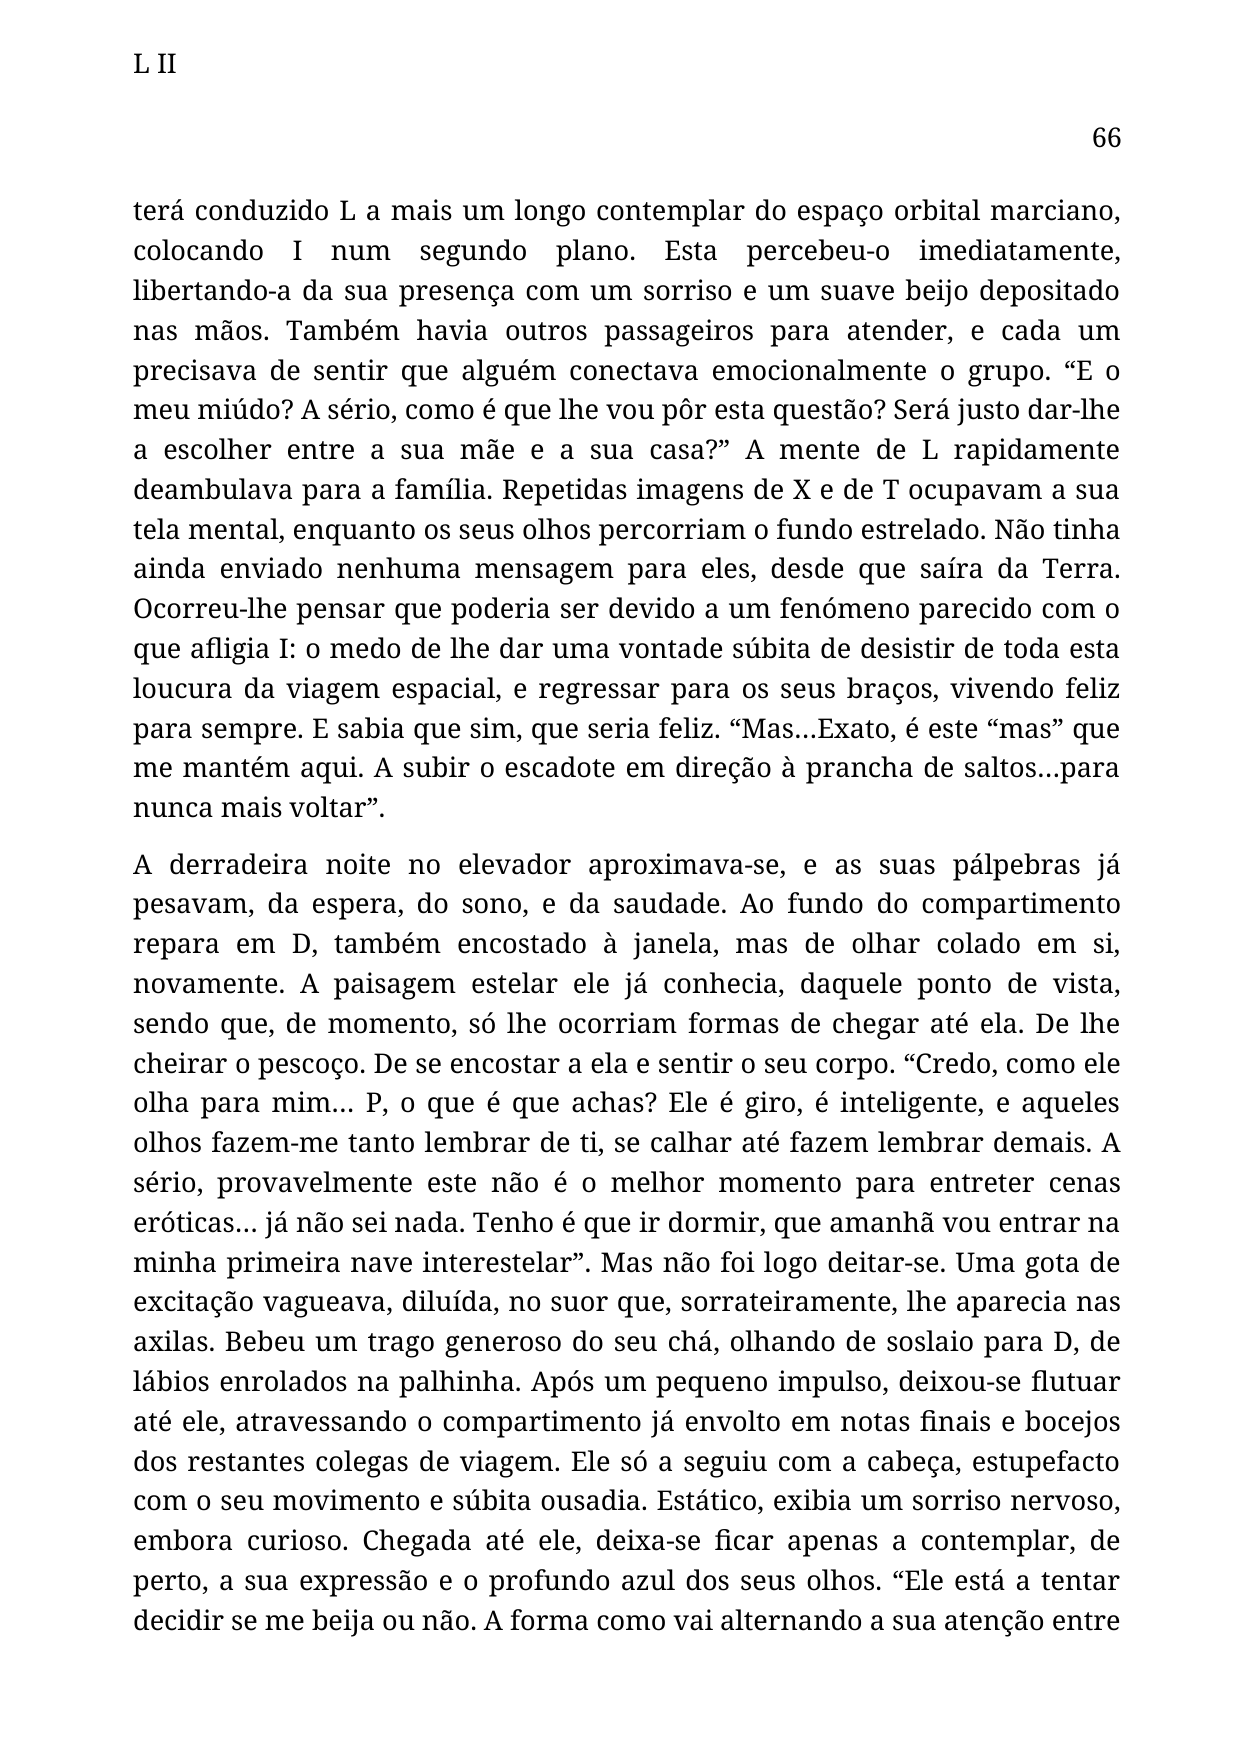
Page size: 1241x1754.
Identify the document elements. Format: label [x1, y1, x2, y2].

text [133, 845, 1122, 1638]
text [133, 192, 1122, 826]
